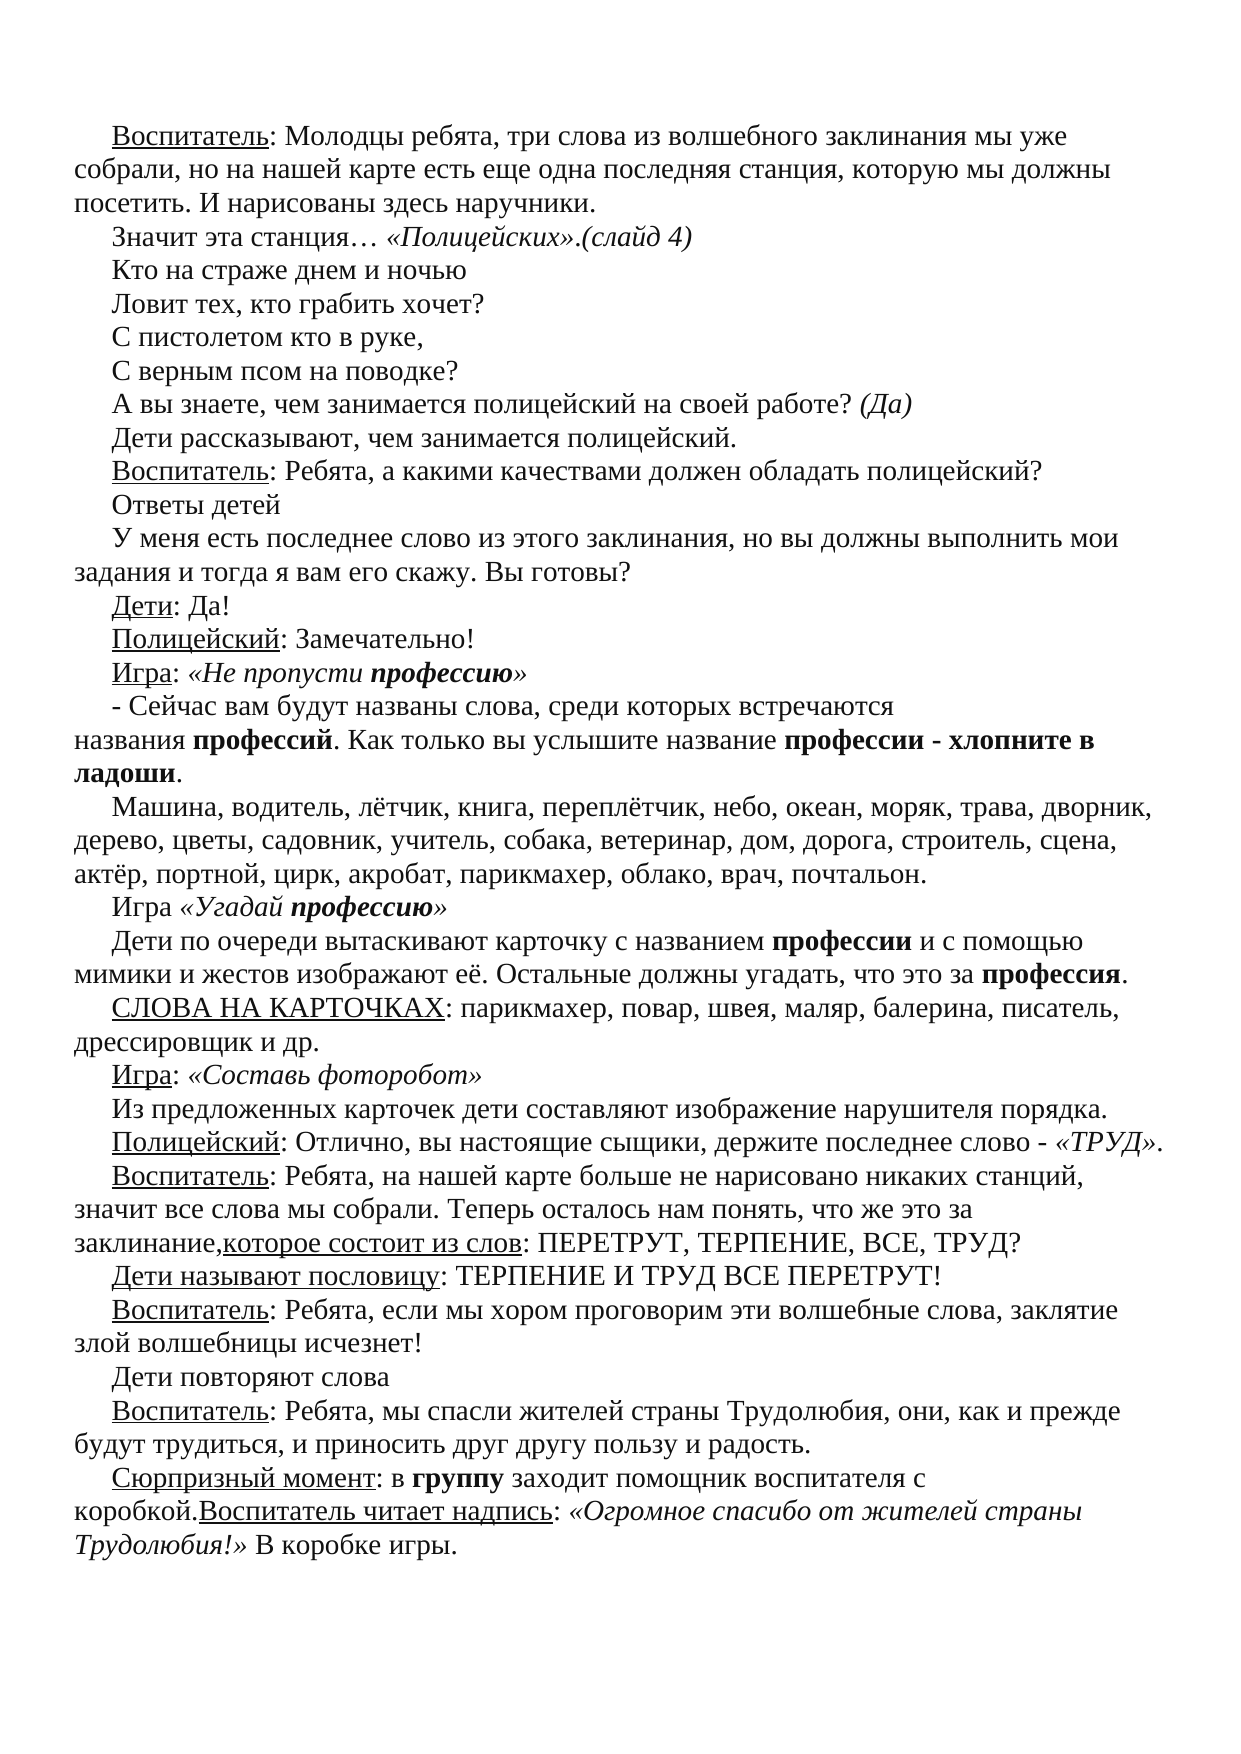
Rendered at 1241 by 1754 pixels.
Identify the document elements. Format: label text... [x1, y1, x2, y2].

text - Сейчас вам будут названы слова, среди которых встречаются названия профессий. Как только вы услышите название профессии - хлопните в ладоши. [74, 688, 1167, 789]
text Игра: «Составь фоторобот» [74, 1057, 1167, 1091]
text Машина, водитель, лётчик, книга, переплётчик, небо, океан, моряк, трава, дворник, дерево, цветы, садовник, учитель, собака, ветеринар, дом, дорога, строитель, сцена, актёр, портной, цирк, акробат, парикмахер, облако, врач, почтальон. [74, 789, 1167, 889]
text С верным псом на поводке? [74, 353, 1167, 386]
text Из предложенных карточек дети составляют изображение нарушителя порядка. [74, 1091, 1167, 1124]
text Полицейский: Отлично, вы настоящие сыщики, держите последнее слово - «ТРУД». [74, 1124, 1167, 1158]
text Дети повторяют слова [74, 1359, 1167, 1393]
text Воспитатель: Ребята, на нашей карте больше не нарисовано никаких станций, значит все слова мы собрали. Теперь осталось нам понять, что же это за заклинание,которое состоит из слов: ПЕРЕТРУТ, ТЕРПЕНИЕ, ВСЕ, ТРУД? [74, 1158, 1167, 1258]
text Воспитатель: Ребята, мы спасли жителей страны Трудолюбия, они, как и прежде будут трудиться, и приносить друг другу пользу и радость. [74, 1393, 1167, 1460]
text Ловит тех, кто грабить хочет? [74, 286, 1167, 319]
text Дети рассказывают, чем занимается полицейский. [74, 420, 1167, 453]
text Полицейский: Замечательно! [74, 621, 1167, 655]
text Ответы детей [74, 487, 1167, 521]
text Воспитатель: Молодцы ребята, три слова из волшебного заклинания мы уже собрали, но на нашей карте есть еще одна последняя станция, которую мы должны посетить. И нарисованы здесь наручники. [74, 118, 1167, 219]
text СЛОВА НА КАРТОЧКАХ: парикмахер, повар, швея, маляр, балерина, писатель, дрессировщик и др. [74, 990, 1167, 1057]
text Дети называют пословицу: ТЕРПЕНИЕ И ТРУД ВСЕ ПЕРЕТРУТ! [74, 1258, 1167, 1292]
text С пистолетом кто в руке, [74, 319, 1167, 353]
text Воспитатель: Ребята, а какими качествами должен обладать полицейский? [74, 453, 1167, 487]
text Дети: Да! [74, 588, 1167, 621]
text Дети по очереди вытаскивают карточку с названием профессии и с помощью мимики и жестов изображают её. Остальные должны угадать, что это за профессия. [74, 923, 1167, 990]
text Игра: «Не пропусти профессию» [74, 655, 1167, 688]
text Кто на страже днем и ночью [74, 252, 1167, 286]
text А вы знаете, чем занимается полицейский на своей работе? (Да) [74, 386, 1167, 420]
text Сюрпризный момент: в группу заходит помощник воспитателя с коробкой.Воспитатель читает надпись: «Огромное спасибо от жителей страны Трудолюбия!» В коробке игры. [74, 1460, 1167, 1560]
text Значит эта станция… «Полицейских».(слайд 4) [74, 219, 1167, 252]
text Воспитатель: Ребята, если мы хором проговорим эти волшебные слова, заклятие злой волшебницы исчезнет! [74, 1292, 1167, 1359]
text Игра «Угадай профессию» [74, 889, 1167, 923]
text У меня есть последнее слово из этого заклинания, но вы должны выполнить мои задания и тогда я вам его скажу. Вы готовы? [74, 521, 1167, 588]
